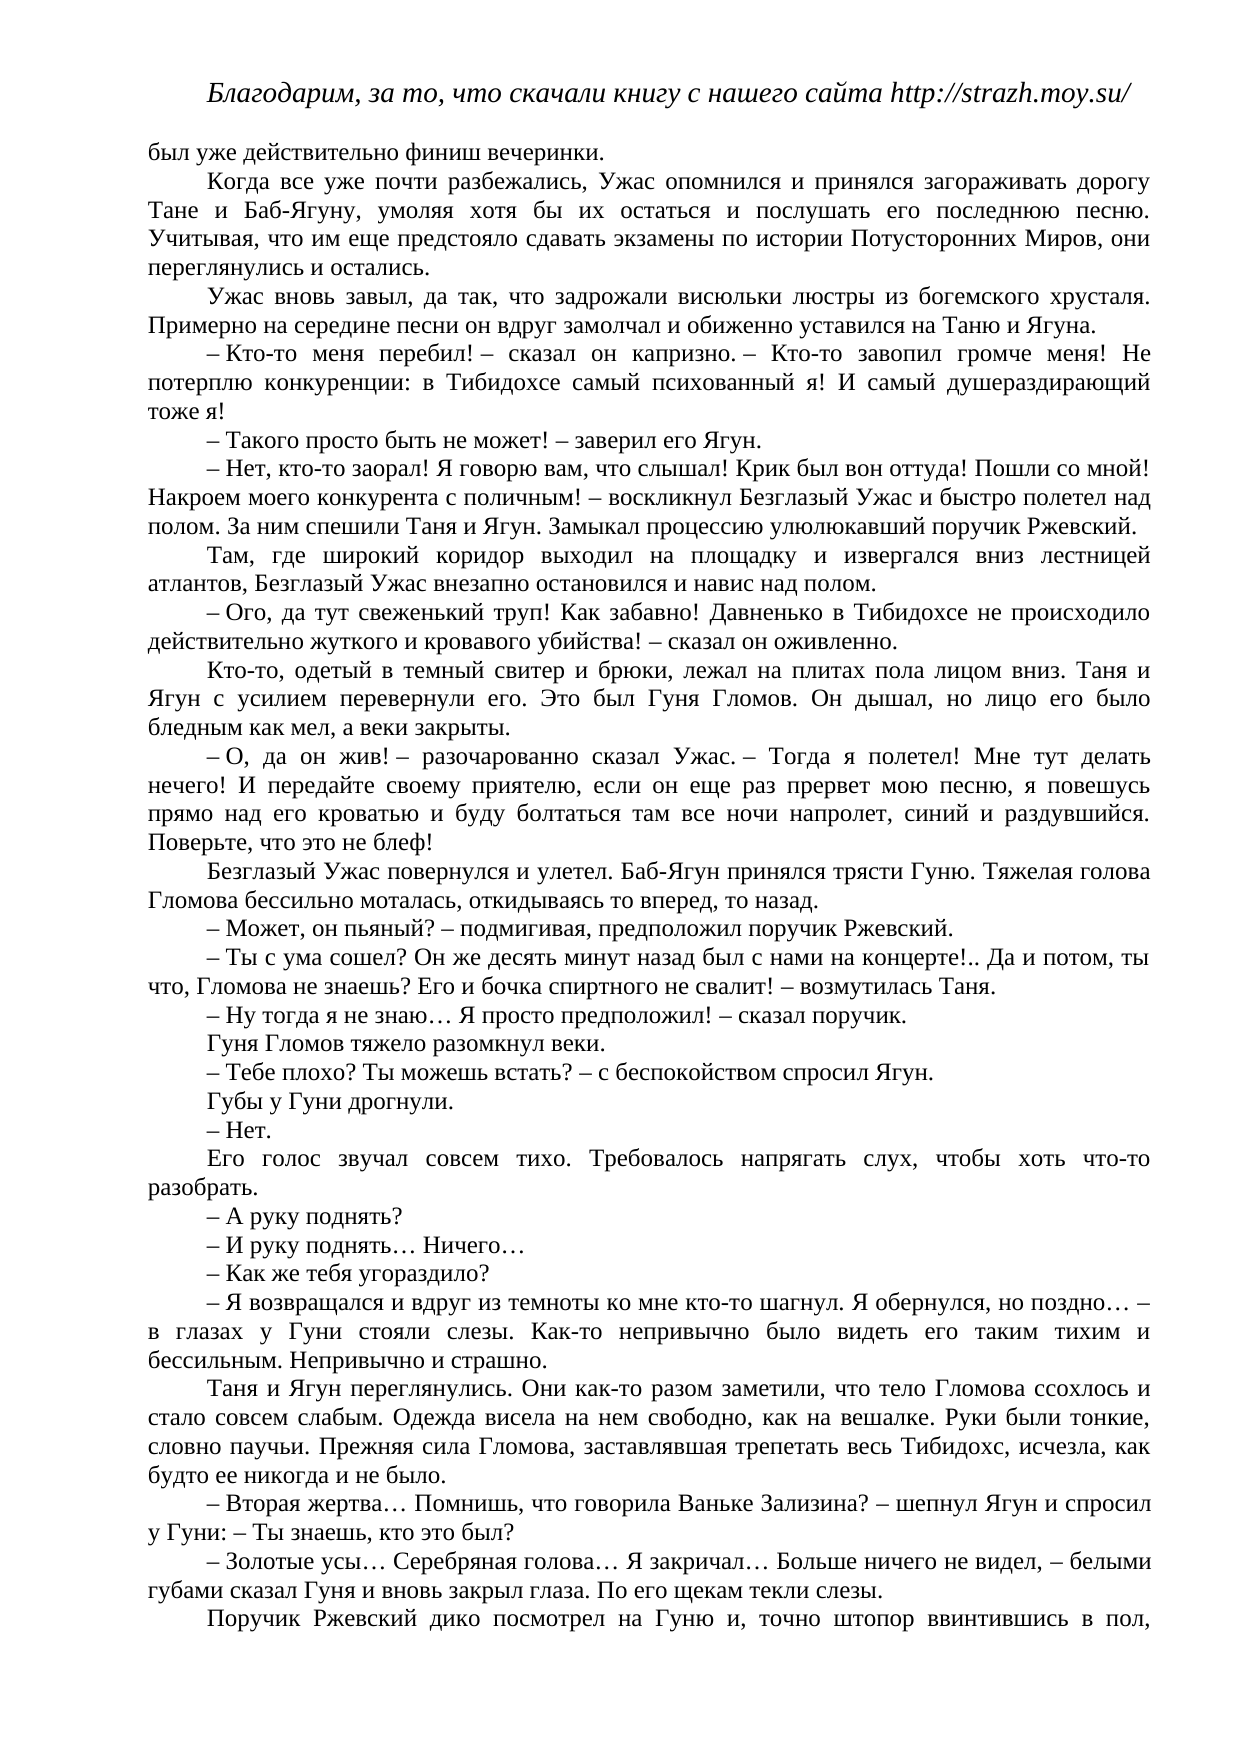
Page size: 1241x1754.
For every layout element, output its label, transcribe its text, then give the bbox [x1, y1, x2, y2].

text – И руку поднять… Ничего… [148, 1230, 1152, 1258]
text – Ну тогда я не знаю… Я просто предположил! – сказал поручик. [148, 1000, 1152, 1028]
text – Вторая жертва… Помнишь, что говорила Ваньке Зализина? – шепнул Ягун и спросил у Гуни: – Ты знаешь, кто это был? [148, 1488, 1152, 1546]
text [148, 137, 1152, 166]
text – Может, он пьяный? – подмигивая, предположил поручик Ржевский. [148, 913, 1152, 942]
text – Ты с ума сошел? Он же десять минут назад был с нами на концерте!.. Да и потом, ты что, Гломова не знаешь? Его и бочка спиртного не свалит! – возмутилась Таня. [148, 942, 1152, 1000]
text Кто-то, одетый в темный свитер и брюки, лежал на плитах пола лицом вниз. Таня и Ягун с усилием перевернули его. Это был Гуня Гломов. Он дышал, но лицо его было бледным как мел, а веки закрыты. [148, 655, 1152, 741]
text – Как же тебя угораздило? [148, 1258, 1152, 1287]
text Ужас вновь завыл, да так, что задрожали висюльки люстры из богемского хрусталя. Примерно на середине песни он вдруг замолчал и обиженно уставился на Таню и Ягуна. [148, 281, 1152, 338]
text – Тебе плохо? Ты можешь встать? – с беспокойством спросил Ягун. [148, 1057, 1152, 1086]
text – Золотые усы… Серебряная голова… Я закричал… Больше ничего не видел, – белыми губами сказал Гуня и вновь закрыл глаза. По его щекам текли слезы. [148, 1546, 1152, 1603]
text Таня и Ягун переглянулись. Они как-то разом заметили, что тело Гломова ссохлось и стало совсем слабым. Одежда висела на нем свободно, как на вешалке. Руки были тонкие, словно паучьи. Прежняя сила Гломова, заставлявшая трепетать весь Тибидохс, исчезла, как будто ее никогда и не было. [148, 1373, 1152, 1488]
text – О, да он жив! – разочарованно сказал Ужас. – Тогда я полетел! Мне тут делать нечего! И передайте своему приятелю, если он еще раз прервет мою песню, я повешусь прямо над его кроватью и буду болтаться там все ночи напролет, синий и раздувшийся. Поверьте, что это не блеф! [148, 741, 1152, 856]
text – Такого просто быть не может! – заверил его Ягун. [148, 425, 1152, 453]
text – Я возвращался и вдруг из темноты ко мне кто-то шагнул. Я обернулся, но поздно… – в глазах у Гуни стояли слезы. Как-то непривычно было видеть его таким тихим и бессильным. Непривычно и страшно. [148, 1287, 1152, 1373]
text Его голос звучал совсем тихо. Требовалось напрягать слух, чтобы хоть что-то разобрать. [148, 1143, 1152, 1201]
text – А руку поднять? [148, 1201, 1152, 1230]
text Безглазый Ужас повернулся и улетел. Баб-Ягун принялся трясти Гуню. Тяжелая голова Гломова бессильно моталась, откидываясь то вперед, то назад. [148, 856, 1152, 913]
text – Нет. [148, 1115, 1152, 1143]
text Там, где широкий коридор выходил на площадку и извергался вниз лестницей атлантов, Безглазый Ужас внезапно остановился и навис над полом. [148, 540, 1152, 597]
text Когда все уже почти разбежались, Ужас опомнился и принялся загораживать дорогу Тане и Баб-Ягуну, умоляя хотя бы их остаться и послушать его последнюю песню. Учитывая, что им еще предстояло сдавать экзамены по истории Потусторонних Миров, они переглянулись и остались. [148, 166, 1152, 281]
text – Нет, кто-то заорал! Я говорю вам, что слышал! Крик был вон оттуда! Пошли со мной! Накроем моего конкурента с поличным! – воскликнул Безглазый Ужас и быстро полетел над полом. За ним спешили Таня и Ягун. Замыкал процессию улюлюкавший поручик Ржевский. [148, 453, 1152, 540]
text Гуня Гломов тяжело разомкнул веки. [148, 1028, 1152, 1057]
text – Ого, да тут свеженький труп! Как забавно! Давненько в Тибидохсе не происходило действительно жуткого и кровавого убийства! – сказал он оживленно. [148, 597, 1152, 655]
text – Кто-то меня перебил! – сказал он капризно. – Кто-то завопил громче меня! Не потерплю конкуренции: в Тибидохсе самый психованный я! И самый душераздирающий тоже я! [148, 338, 1152, 425]
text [148, 1603, 1152, 1632]
text Губы у Гуни дрогнули. [148, 1086, 1152, 1115]
